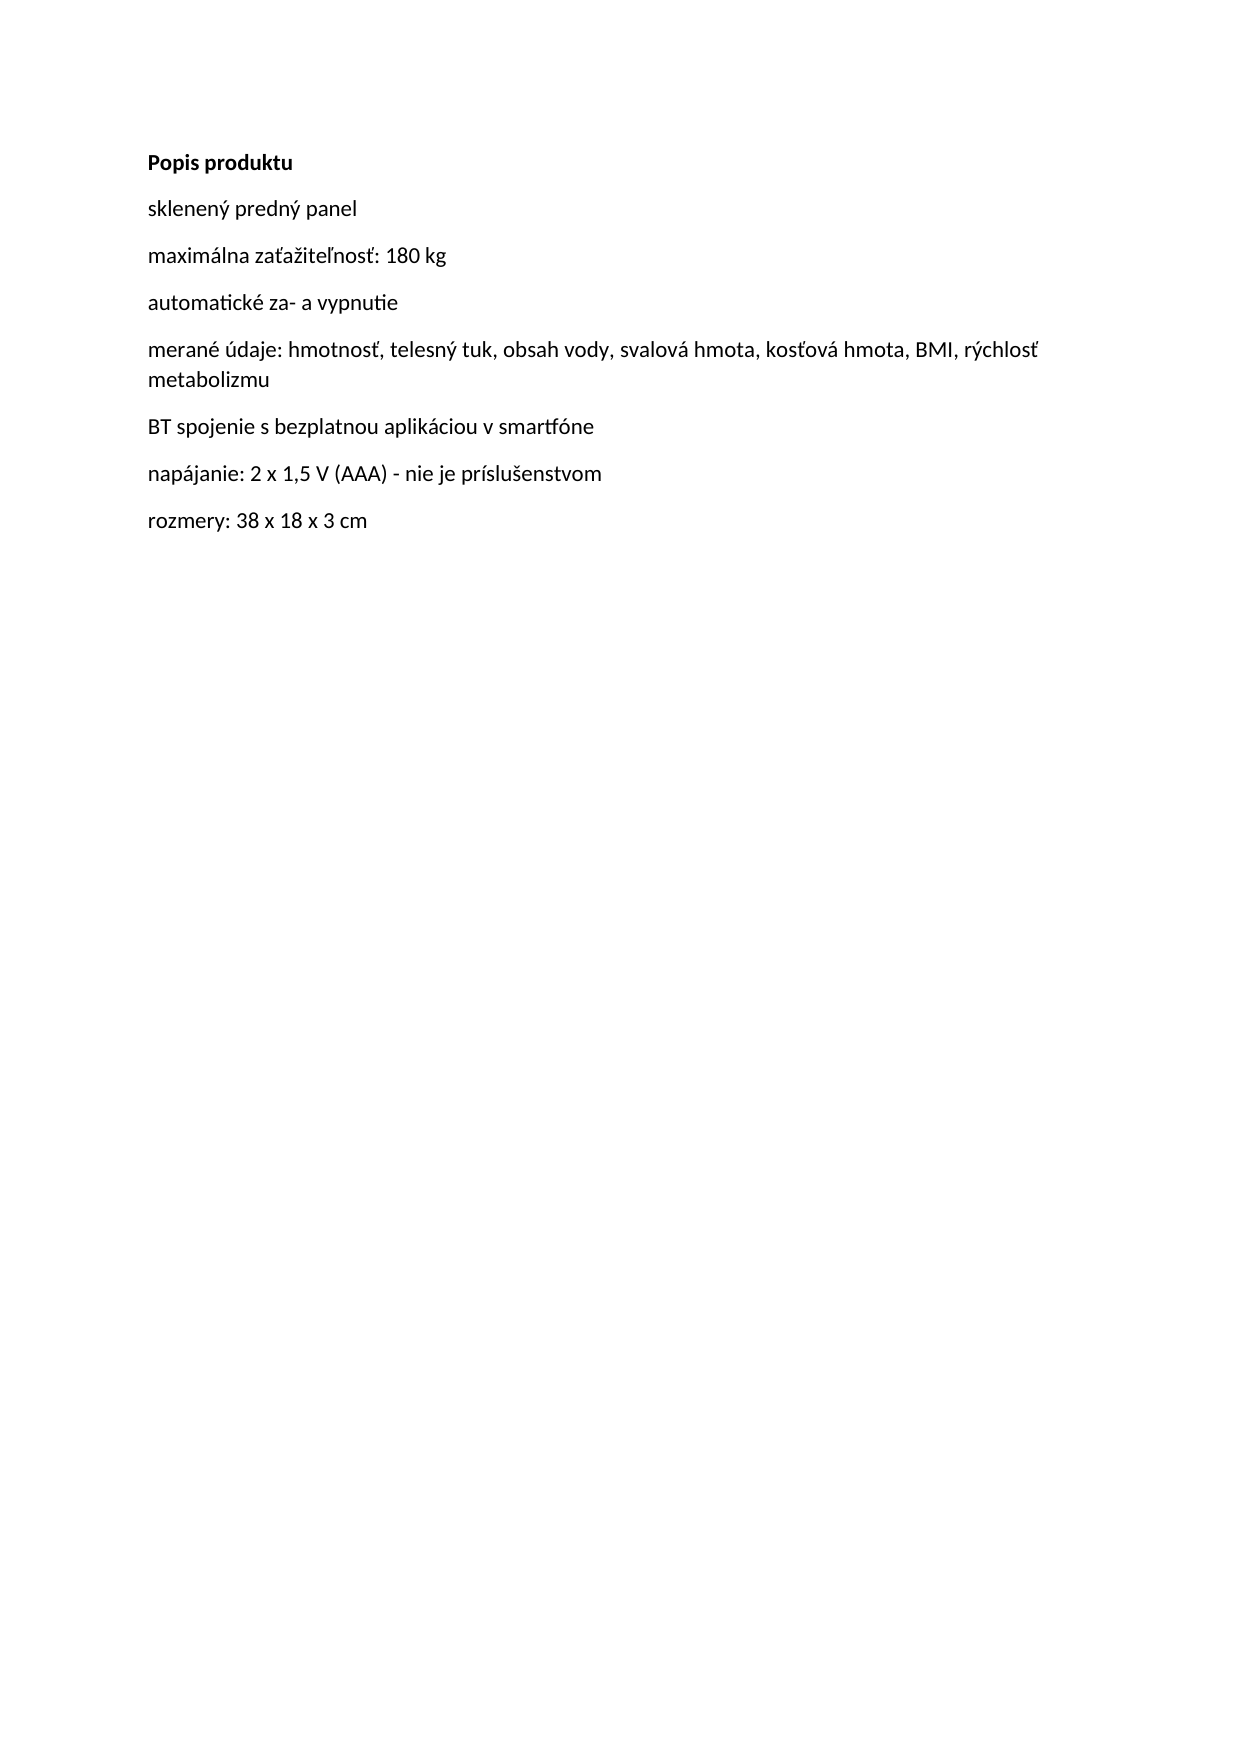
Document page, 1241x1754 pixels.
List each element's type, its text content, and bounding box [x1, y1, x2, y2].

text sklenený predný panel [148, 194, 1093, 222]
text napájanie: 2 x 1,5 V (AAA) - nie je príslušenstvom [148, 459, 1093, 487]
text merané údaje: hmotnosť, telesný tuk, obsah vody, svalová hmota, kosťová hmota, BMI, rýchlosť metabolizmu [148, 335, 1093, 393]
text rozmery: 38 x 18 x 3 cm [148, 506, 1093, 534]
text BT spojenie s bezplatnou aplikáciou v smartfóne [148, 412, 1093, 440]
text automatické za- a vypnutie [148, 288, 1093, 316]
text Popis produktu [148, 148, 1093, 176]
text maximálna zaťažiteľnosť: 180 kg [148, 241, 1093, 269]
